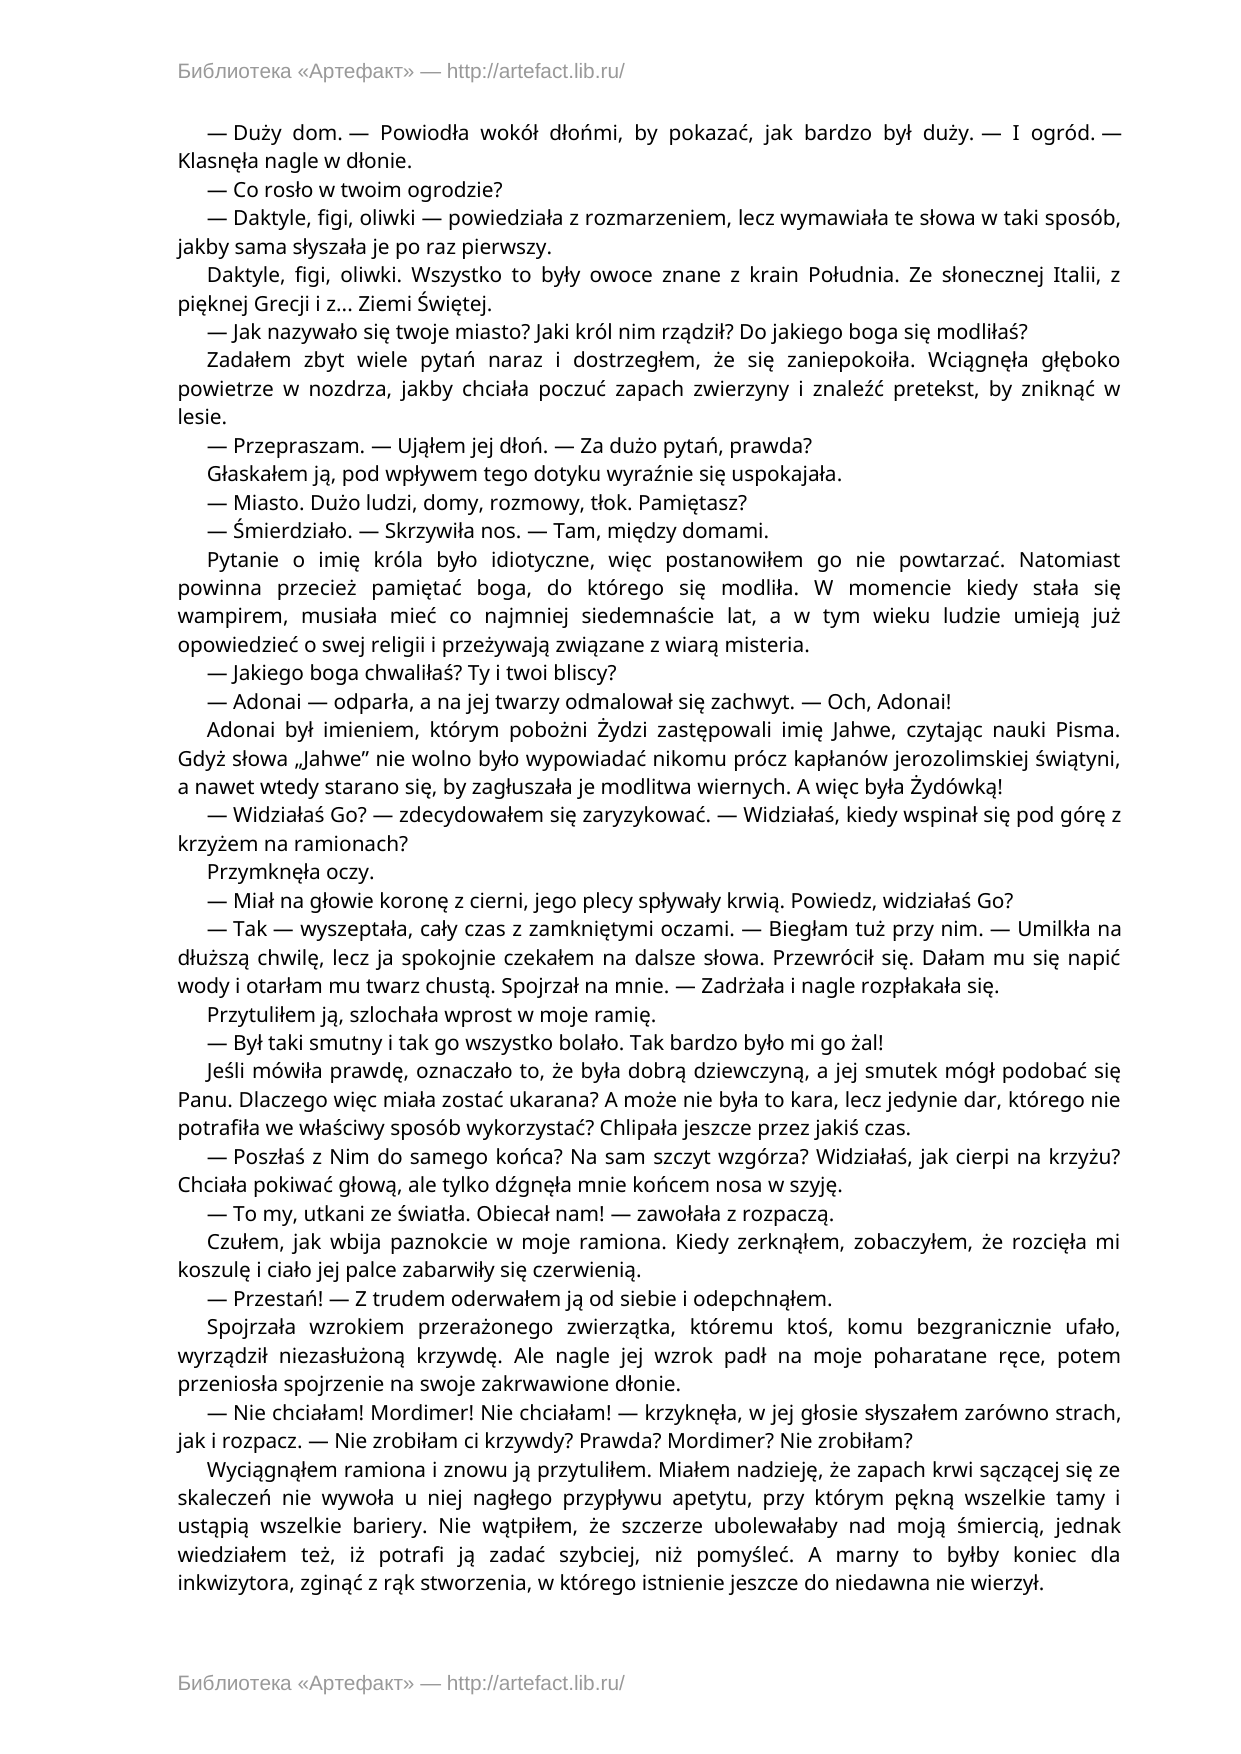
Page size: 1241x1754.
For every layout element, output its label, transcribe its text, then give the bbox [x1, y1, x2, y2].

text — To my, utkani ze światła. Obiecał nam! — zawołała z rozpaczą. [177, 1199, 1122, 1227]
text — Był taki smutny i tak go wszystko bolało. Tak bardzo było mi go żal! [177, 1028, 1122, 1057]
text — Śmierdziało. — Skrzywiła nos. — Tam, między domami. [177, 516, 1122, 545]
text — Przestań! — Z trudem oderwałem ją od siebie i odepchnąłem. [177, 1284, 1122, 1312]
text Spojrzała wzrokiem przerażonego zwierzątka, któremu ktoś, komu bezgranicznie ufało, wyrządził niezasłużoną krzywdę. Ale nagle jej wzrok padł na moje poharatane ręce, potem przeniosła spojrzenie na swoje zakrwawione dłonie. [177, 1312, 1122, 1398]
text — Adonai — odparła, a na jej twarzy odmalował się zachwyt. — Och, Adonai! [177, 687, 1122, 715]
text — Poszłaś z Nim do samego końca? Na sam szczyt wzgórza? Widziałaś, jak cierpi na krzyżu? Chciała pokiwać głową, ale tylko dźgnęła mnie końcem nosa w szyję. [177, 1142, 1122, 1199]
text Adonai był imieniem, którym pobożni Żydzi zastępowali imię Jahwe, czytając nauki Pisma. Gdyż słowa „Jahwe” nie wolno było wypowiadać nikomu prócz kapłanów jerozolimskiej świątyni, a nawet wtedy starano się, by zagłuszała je modlitwa wiernych. A więc była Żydówką! [177, 715, 1122, 801]
text Czułem, jak wbija paznokcie w moje ramiona. Kiedy zerknąłem, zobaczyłem, że rozcięła mi koszulę i ciało jej palce zabarwiły się czerwienią. [177, 1227, 1122, 1284]
text — Jakiego boga chwaliłaś? Ty i twoi bliscy? [177, 658, 1122, 687]
text — Miał na głowie koronę z cierni, jego plecy spływały krwią. Powiedz, widziałaś Go? [177, 886, 1122, 914]
text Przymknęła oczy. [177, 857, 1122, 886]
text — Co rosło w twoim ogrodzie? [177, 175, 1122, 203]
text Przytuliłem ją, szlochała wprost w moje ramię. [177, 1000, 1122, 1028]
text — Daktyle, figi, oliwki — powiedziała z rozmarzeniem, lecz wymawiała te słowa w taki sposób, jakby sama słyszała je po raz pierwszy. [177, 203, 1122, 260]
text — Tak — wyszeptała, cały czas z zamkniętymi oczami. — Biegłam tuż przy nim. — Umilkła na dłuższą chwilę, lecz ja spokojnie czekałem na dalsze słowa. Przewrócił się. Dałam mu się napić wody i otarłam mu twarz chustą. Spojrzał na mnie. — Zadrżała i nagle rozpłakała się. [177, 914, 1122, 1000]
text — Widziałaś Go? — zdecydowałem się zaryzykować. — Widziałaś, kiedy wspinał się pod górę z krzyżem na ramionach? [177, 801, 1122, 857]
text Daktyle, figi, oliwki. Wszystko to były owoce znane z krain Południa. Ze słonecznej Italii, z pięknej Grecji i z... Ziemi Świętej. [177, 260, 1122, 317]
text Wyciągnąłem ramiona i znowu ją przytuliłem. Miałem nadzieję, że zapach krwi sączącej się ze skaleczeń nie wywoła u niej nagłego przypływu apetytu, przy którym pękną wszelkie tamy i ustąpią wszelkie bariery. Nie wątpiłem, że szczerze ubolewałaby nad moją śmiercią, jednak wiedziałem też, iż potrafi ją zadać szybciej, niż pomyśleć. A marny to byłby koniec dla inkwizytora, zginąć z rąk stworzenia, w którego istnienie jeszcze do niedawna nie wierzył. [177, 1455, 1122, 1597]
text — Nie chciałam! Mordimer! Nie chciałam! — krzyknęła, w jej głosie słyszałem zarówno strach, jak i rozpacz. — Nie zrobiłam ci krzywdy? Prawda? Mordimer? Nie zrobiłam? [177, 1398, 1122, 1455]
text Zadałem zbyt wiele pytań naraz i dostrzegłem, że się zaniepokoiła. Wciągnęła głęboko powietrze w nozdrza, jakby chciała poczuć zapach zwierzyny i znaleźć pretekst, by zniknąć w lesie. [177, 346, 1122, 431]
text Pytanie o imię króla było idiotyczne, więc postanowiłem go nie powtarzać. Natomiast powinna przecież pamiętać boga, do którego się modliła. W momencie kiedy stała się wampirem, musiała mieć co najmniej siedemnaście lat, a w tym wieku ludzie umieją już opowiedzieć o swej religii i przeżywają związane z wiarą misteria. [177, 545, 1122, 658]
text — Przepraszam. — Ująłem jej dłoń. — Za dużo pytań, prawda? [177, 431, 1122, 459]
text — Duży dom. — Powiodła wokół dłońmi, by pokazać, jak bardzo był duży. — I ogród. — Klasnęła nagle w dłonie. [177, 118, 1122, 175]
text — Jak nazywało się twoje miasto? Jaki król nim rządził? Do jakiego boga się modliłaś? [177, 317, 1122, 346]
text Jeśli mówiła prawdę, oznaczało to, że była dobrą dziewczyną, a jej smutek mógł podobać się Panu. Dlaczego więc miała zostać ukarana? A może nie była to kara, lecz jedynie dar, którego nie potrafiła we właściwy sposób wykorzystać? Chlipała jeszcze przez jakiś czas. [177, 1057, 1122, 1142]
text Głaskałem ją, pod wpływem tego dotyku wyraźnie się uspokajała. [177, 459, 1122, 488]
text — Miasto. Dużo ludzi, domy, rozmowy, tłok. Pamiętasz? [177, 488, 1122, 516]
